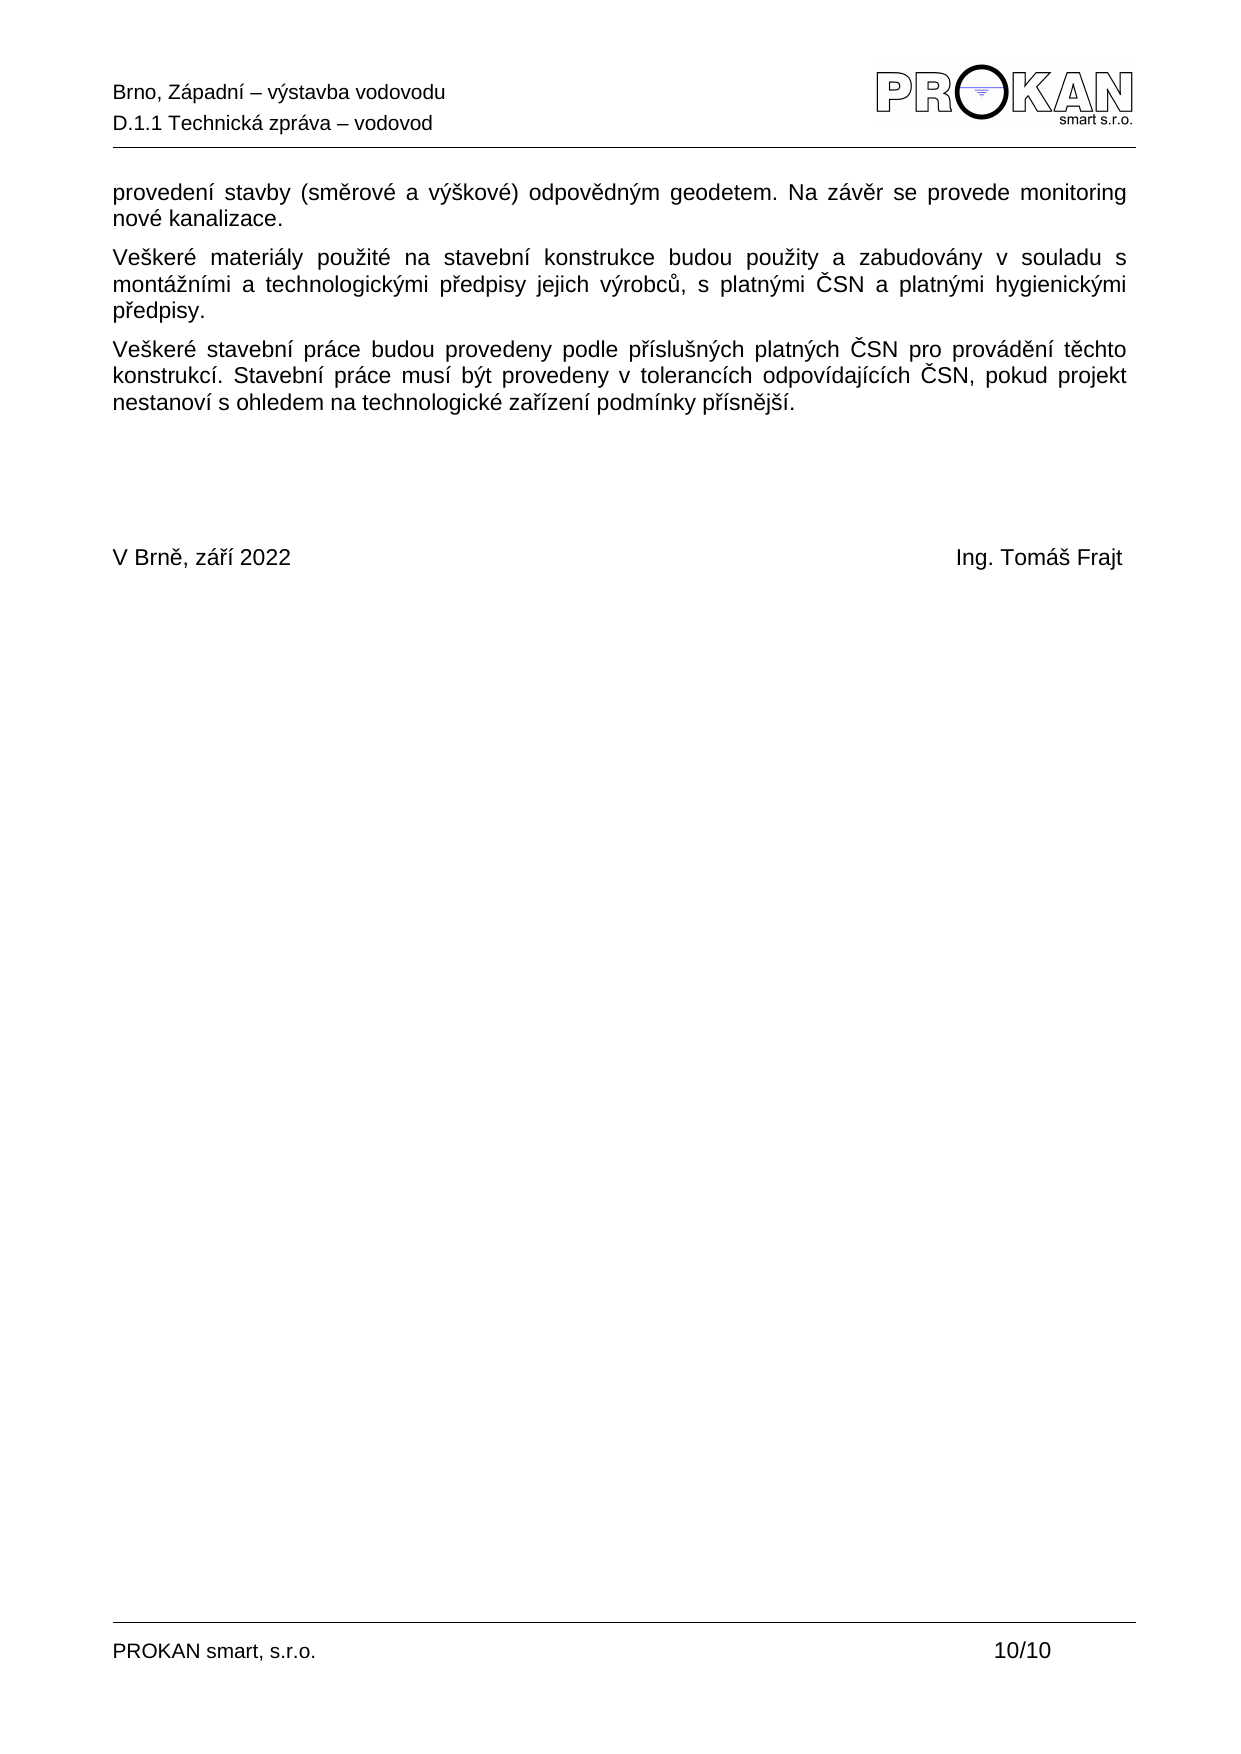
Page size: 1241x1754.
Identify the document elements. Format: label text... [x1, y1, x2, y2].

picture [874, 62, 1135, 127]
text V Brně, září 2022 Ing. Tomáš Frajt [112, 544, 1128, 570]
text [112, 179, 1128, 232]
text Veškeré materiály použité na stavební konstrukce budou použity a zabudovány v souladu s montážními a technologickými předpisy jejich výrobců, s platnými ČSN a platnými hygienickými předpisy. [112, 244, 1128, 323]
text Veškeré stavební práce budou provedeny podle příslušných platných ČSN pro provádění těchto konstrukcí. Stavební práce musí být provedeny v tolerancích odpovídajících ČSN, pokud projekt nestanoví s ohledem na technologické zařízení podmínky přísnější. [112, 336, 1128, 415]
